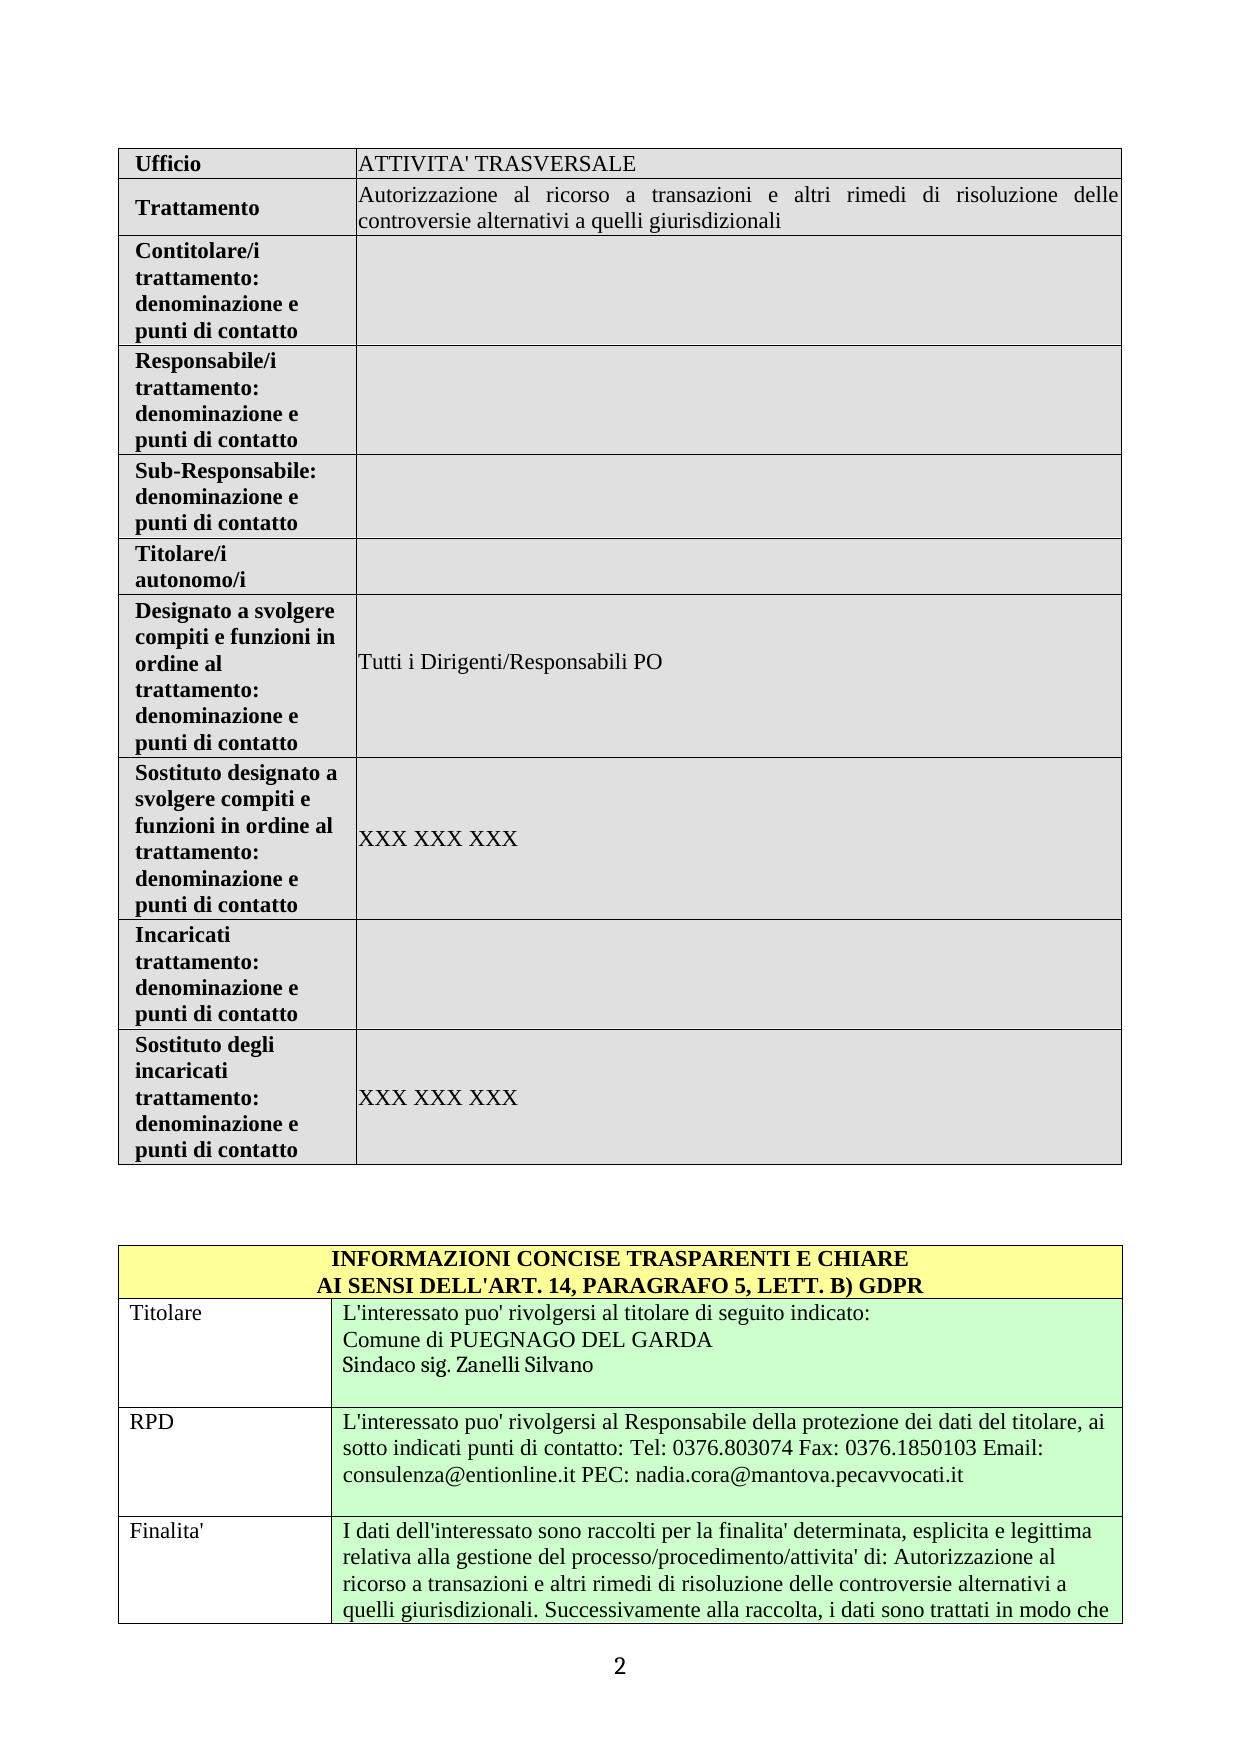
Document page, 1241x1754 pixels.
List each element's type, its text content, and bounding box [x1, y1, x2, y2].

table_cell Ufficio [119, 149, 356, 178]
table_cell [357, 149, 1121, 178]
table_cell [357, 346, 1121, 454]
table_cell Tutti i Dirigenti/Responsabili PO [357, 595, 1121, 757]
table_cell Titolare [119, 1299, 331, 1407]
table_cell Autorizzazione al ricorso a transazioni e altri rimedi di risoluzione delle controversie alternativi a quelli giurisdizionali [357, 179, 1121, 235]
table_cell [357, 236, 1121, 344]
table_cell Finalita' [119, 1517, 331, 1622]
table_cell Sub-Responsabile: denominazione e punti di contatto [119, 455, 356, 537]
table_cell [357, 920, 1121, 1028]
table_cell XXX XXX XXX [357, 758, 1121, 919]
table_cell Sostituto designato a svolgere compiti e funzioni in ordine al trattamento: denominazione e punti di contatto [119, 758, 356, 919]
table_cell XXX XXX XXX [357, 1030, 1121, 1164]
table_cell Contitolare/i trattamento: denominazione e punti di contatto [119, 236, 356, 344]
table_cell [332, 1517, 1122, 1622]
table_cell Designato a svolgere compiti e funzioni in ordine al trattamento: denominazione e punti di contatto [119, 595, 356, 757]
table_cell RPD [119, 1408, 331, 1516]
table_cell Sostituto degli incaricati trattamento: denominazione e punti di contatto [119, 1030, 356, 1164]
table_cell Incaricati trattamento: denominazione e punti di contatto [119, 920, 356, 1028]
table_cell L'interessato puo' rivolgersi al titolare di seguito indicato: Comune di PUEGNAGO DEL GARDA Sindaco sig. Zanelli Silvano [332, 1299, 1122, 1407]
table_header INFORMAZIONI CONCISE TRASPARENTI E CHIARE AI SENSI DELL'ART. 14, PARAGRAFO 5, LETT. B) GDPR [119, 1246, 1122, 1298]
table_cell [357, 455, 1121, 537]
table_cell Responsabile/i trattamento: denominazione e punti di contatto [119, 346, 356, 454]
table_cell Titolare/i autonomo/i [119, 539, 356, 594]
table_cell [357, 539, 1121, 594]
table_cell L'interessato puo' rivolgersi al Responsabile della protezione dei dati del titolare, ai sotto indicati punti di contatto: Tel: 0376.803074 Fax: 0376.1850103 Email: consulenza@entionline.it PEC: nadia.cora@mantova.pecavvocati.it [332, 1408, 1122, 1516]
table_cell Trattamento [119, 179, 356, 235]
